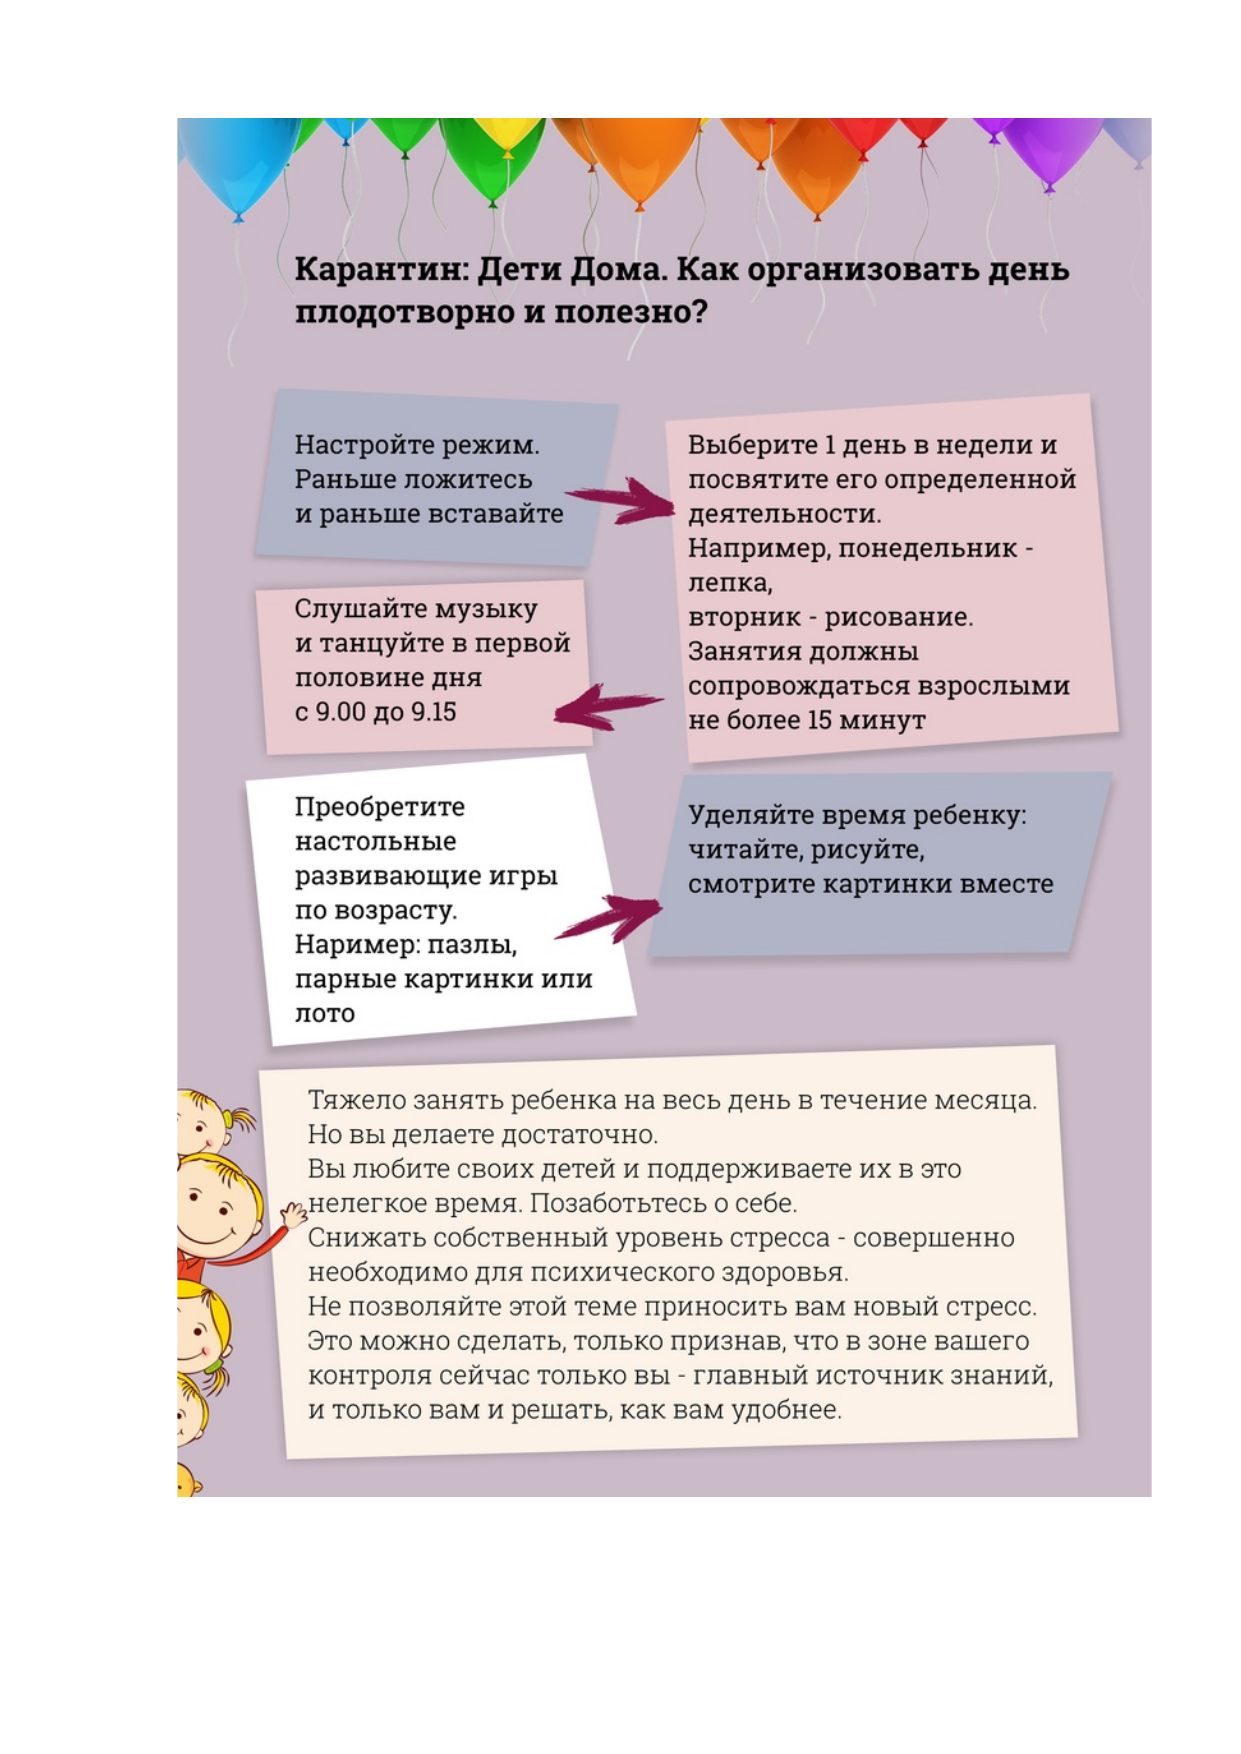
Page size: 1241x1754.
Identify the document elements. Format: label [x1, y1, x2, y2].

picture [177, 118, 1152, 1497]
